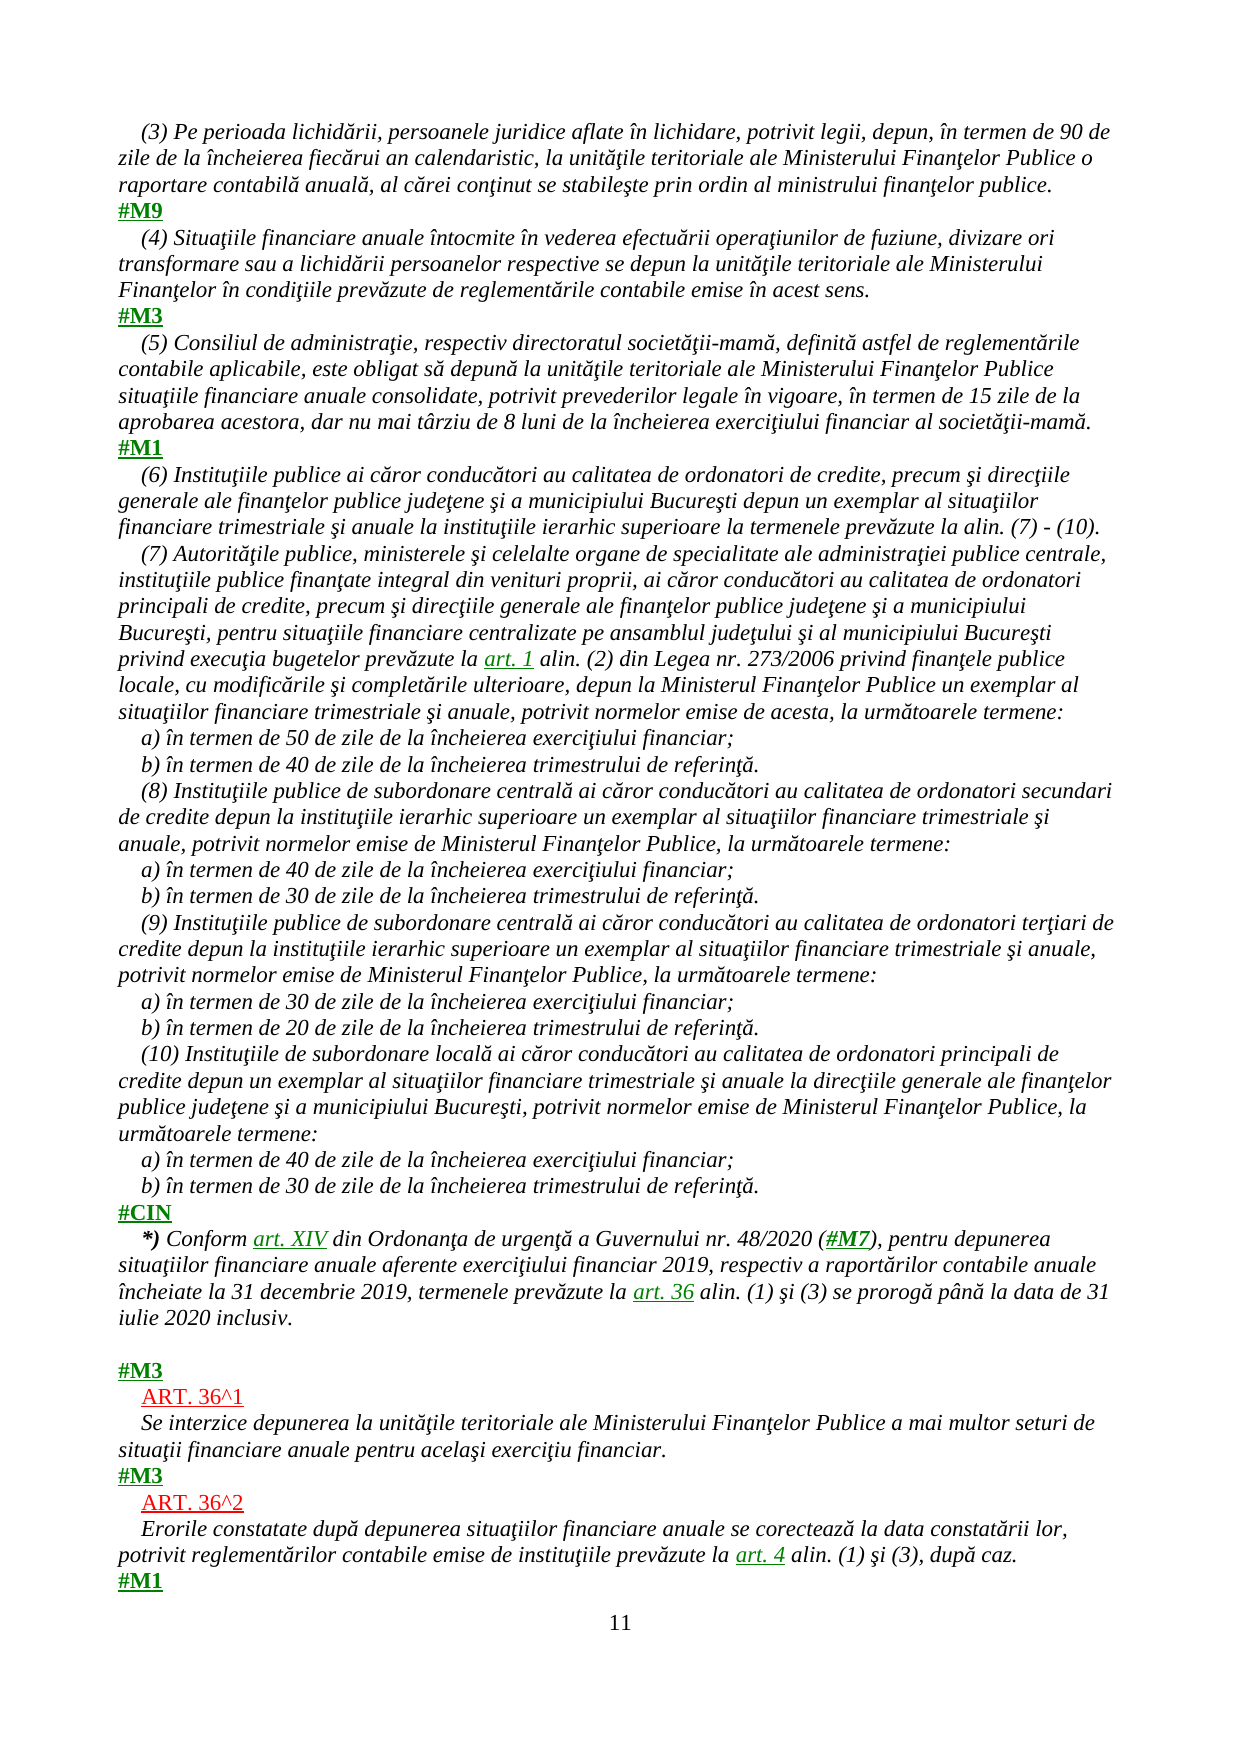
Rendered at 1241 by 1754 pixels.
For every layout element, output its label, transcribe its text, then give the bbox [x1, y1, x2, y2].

text #M1 [118, 434, 1122, 461]
text #CIN [118, 1199, 1122, 1225]
text ART. 36^2 [118, 1488, 1122, 1515]
text b) în termen de 40 de zile de la încheierea trimestrului de referinţă. [118, 751, 1122, 777]
text (7) Autorităţile publice, ministerele şi celelalte organe de specialitate ale administraţiei publice centrale, instituţiile publice finanţate integral din venituri proprii, ai căror conducători au calitatea de ordonatori principali de credite, precum şi direcţiile generale ale finanţelor publice judeţene şi a municipiului Bucureşti, pentru situaţiile financiare centralizate pe ansamblul judeţului şi al municipiului Bucureşti privind execuţia bugetelor prevăzute la art. 1 alin. (2) din Legea nr. 273/2006 privind finanţele publice locale, cu modificările şi completările ulterioare, depun la Ministerul Finanţelor Publice un exemplar al situaţiilor financiare trimestriale şi anuale, potrivit normelor emise de acesta, la următoarele termene: [118, 540, 1122, 724]
text (5) Consiliul de administraţie, respectiv directoratul societăţii-mamă, definită astfel de reglementările contabile aplicabile, este obligat să depună la unităţile teritoriale ale Ministerului Finanţelor Publice situaţiile financiare anuale consolidate, potrivit prevederilor legale în vigoare, în termen de 15 zile de la aprobarea acestora, dar nu mai târziu de 8 luni de la încheierea exerciţiului financiar al societăţii-mamă. [118, 329, 1122, 434]
text b) în termen de 30 de zile de la încheierea trimestrului de referinţă. [118, 1172, 1122, 1199]
text #M3 [118, 303, 1122, 329]
text a) în termen de 40 de zile de la încheierea exerciţiului financiar; [118, 856, 1122, 882]
text b) în termen de 20 de zile de la încheierea trimestrului de referinţă. [118, 1014, 1122, 1041]
text a) în termen de 40 de zile de la încheierea exerciţiului financiar; [118, 1146, 1122, 1172]
text #M3 [118, 1462, 1122, 1488]
text (9) Instituţiile publice de subordonare centrală ai căror conducători au calitatea de ordonatori terţiari de credite depun la instituţiile ierarhic superioare un exemplar al situaţiilor financiare trimestriale şi anuale, potrivit normelor emise de Ministerul Finanţelor Publice, la următoarele termene: [118, 909, 1122, 988]
text ART. 36^1 [118, 1383, 1122, 1409]
text #M3 [118, 1357, 1122, 1383]
text a) în termen de 30 de zile de la încheierea exerciţiului financiar; [118, 988, 1122, 1014]
text (8) Instituţiile publice de subordonare centrală ai căror conducători au calitatea de ordonatori secundari de credite depun la instituţiile ierarhic superioare un exemplar al situaţiilor financiare trimestriale şi anuale, potrivit normelor emise de Ministerul Finanţelor Publice, la următoarele termene: [118, 777, 1122, 856]
text a) în termen de 50 de zile de la încheierea exerciţiului financiar; [118, 724, 1122, 751]
text (3) Pe perioada lichidării, persoanele juridice aflate în lichidare, potrivit legii, depun, în termen de 90 de zile de la încheierea fiecărui an calendaristic, la unităţile teritoriale ale Ministerului Finanţelor Publice o raportare contabilă anuală, al cărei conţinut se stabileşte prin ordin al ministrului finanţelor publice. [118, 118, 1122, 197]
text #M1 [118, 1568, 1122, 1594]
text b) în termen de 30 de zile de la încheierea trimestrului de referinţă. [118, 882, 1122, 909]
text (6) Instituţiile publice ai căror conducători au calitatea de ordonatori de credite, precum şi direcţiile generale ale finanţelor publice judeţene şi a municipiului Bucureşti depun un exemplar al situaţiilor financiare trimestriale şi anuale la instituţiile ierarhic superioare la termenele prevăzute la alin. (7) - (10). [118, 461, 1122, 540]
text *) Conform art. XIV din Ordonanţa de urgenţă a Guvernului nr. 48/2020 (#M7), pentru depunerea situaţiilor financiare anuale aferente exerciţiului financiar 2019, respectiv a raportărilor contabile anuale încheiate la 31 decembrie 2019, termenele prevăzute la art. 36 alin. (1) şi (3) se prorogă până la data de 31 iulie 2020 inclusiv. [118, 1225, 1122, 1330]
text Se interzice depunerea la unităţile teritoriale ale Ministerului Finanţelor Publice a mai multor seturi de situaţii financiare anuale pentru acelaşi exerciţiu financiar. [118, 1409, 1122, 1462]
text #M9 [118, 197, 1122, 223]
text Erorile constatate după depunerea situaţiilor financiare anuale se corectează la data constatării lor, potrivit reglementărilor contabile emise de instituţiile prevăzute la art. 4 alin. (1) şi (3), după caz. [118, 1515, 1122, 1568]
text (10) Instituţiile de subordonare locală ai căror conducători au calitatea de ordonatori principali de credite depun un exemplar al situaţiilor financiare trimestriale şi anuale la direcţiile generale ale finanţelor publice judeţene şi a municipiului Bucureşti, potrivit normelor emise de Ministerul Finanţelor Publice, la următoarele termene: [118, 1041, 1122, 1146]
text (4) Situaţiile financiare anuale întocmite în vederea efectuării operaţiunilor de fuziune, divizare ori transformare sau a lichidării persoanelor respective se depun la unităţile teritoriale ale Ministerului Finanţelor în condiţiile prevăzute de reglementările contabile emise în acest sens. [118, 223, 1122, 303]
